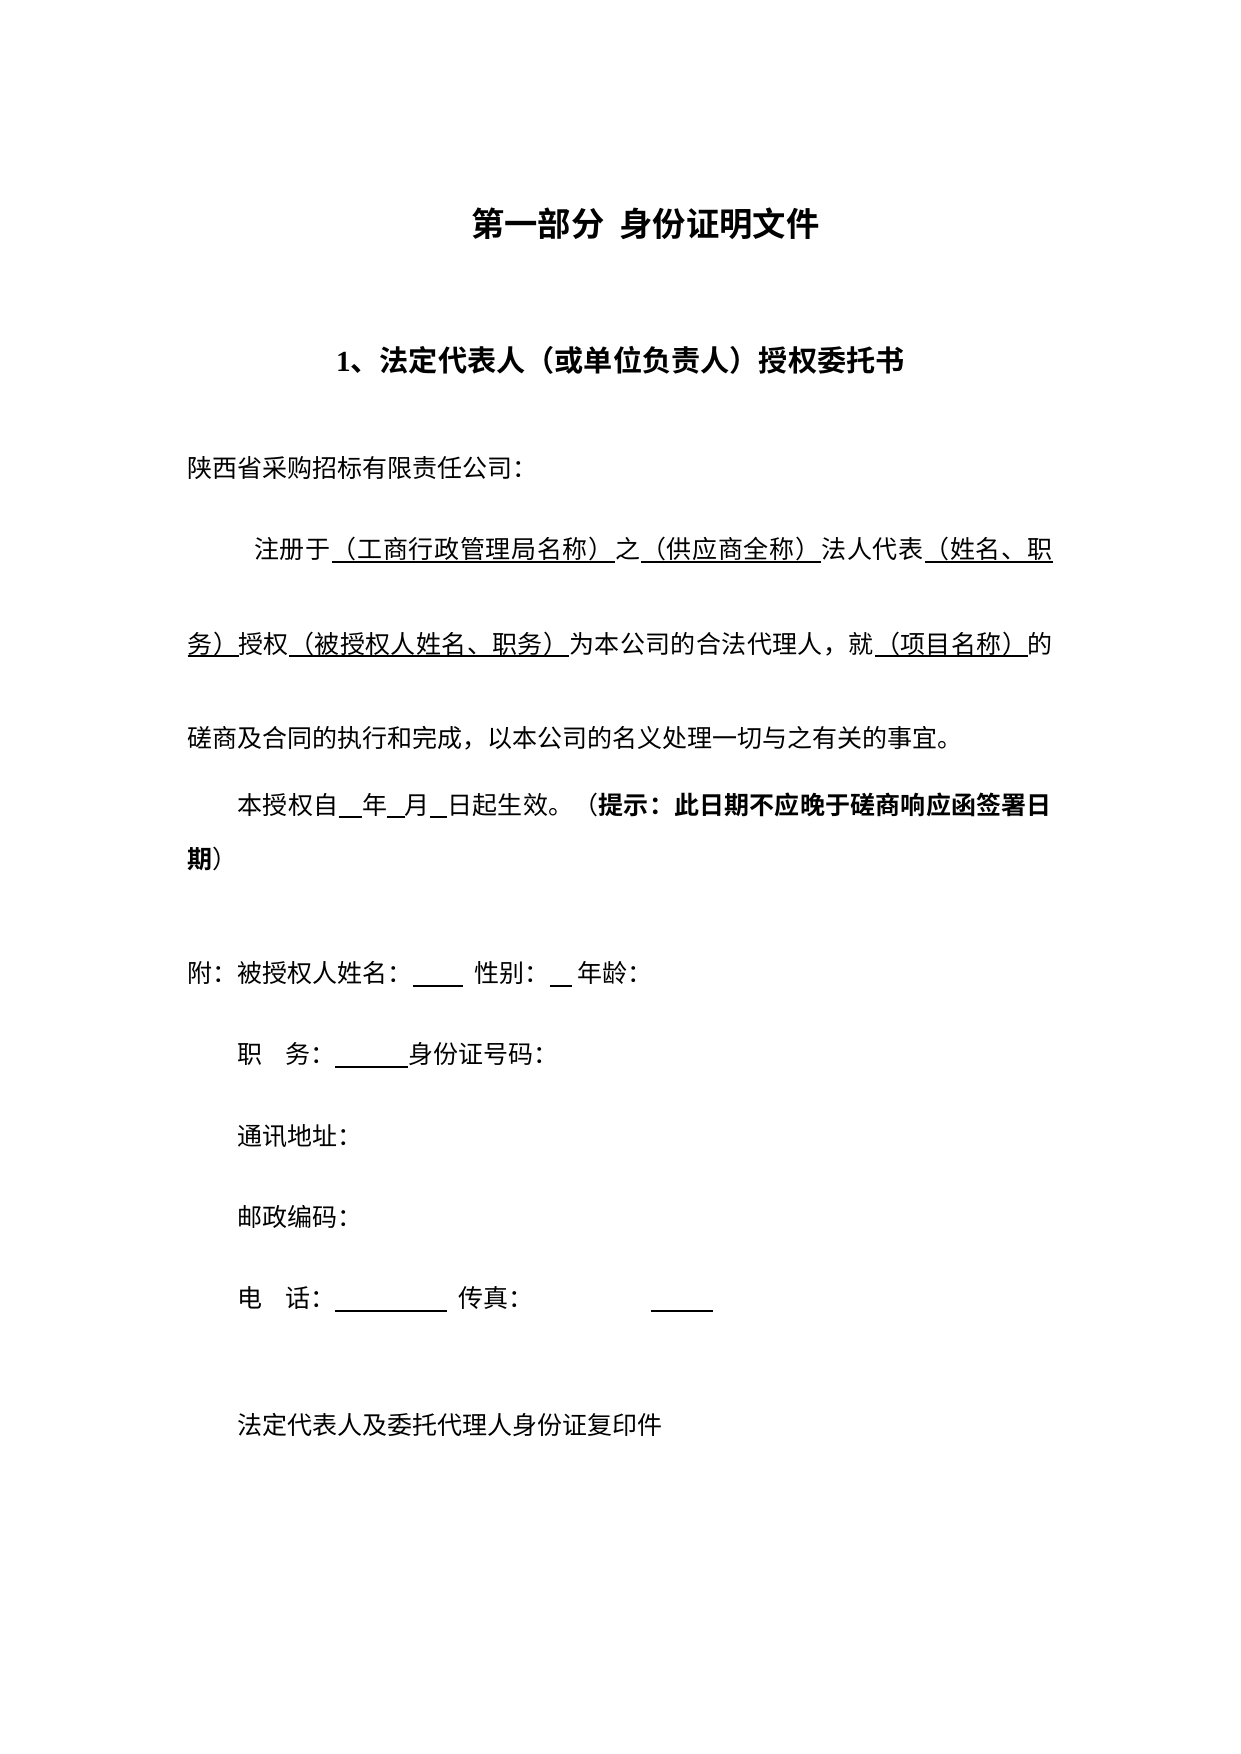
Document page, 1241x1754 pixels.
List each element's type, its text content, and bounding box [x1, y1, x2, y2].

text 电 话： 传真： [187, 1264, 1053, 1329]
text 陕西省采购招标有限责任公司： [187, 434, 1053, 499]
text 法定代表人及委托代理人身份证复印件 [187, 1391, 1053, 1456]
text 职 务： 身份证号码： [187, 1021, 1053, 1086]
subtitle 第一部分 身份证明文件 [187, 189, 1053, 254]
text 邮政编码： [187, 1183, 1053, 1248]
text 通讯地址： [187, 1102, 1053, 1167]
text 本授权自 年 月 日起生效。（提示：此日期不应晚于磋商响应函签署日期） [187, 785, 1053, 876]
text 1、法定代表人（或单位负责人）授权委托书 [187, 326, 1053, 391]
text 附：被授权人姓名： 性别： 年龄： [187, 939, 1053, 1004]
text 注册于（工商行政管理局名称）之（供应商全称）法人代表（姓名、职务）授权（被授权人姓名、职务）为本公司的合法代理人，就（项目名称）的磋商及合同的执行和完成，以本公司的名义处理一切与之有关的事宜。 [187, 516, 1053, 769]
